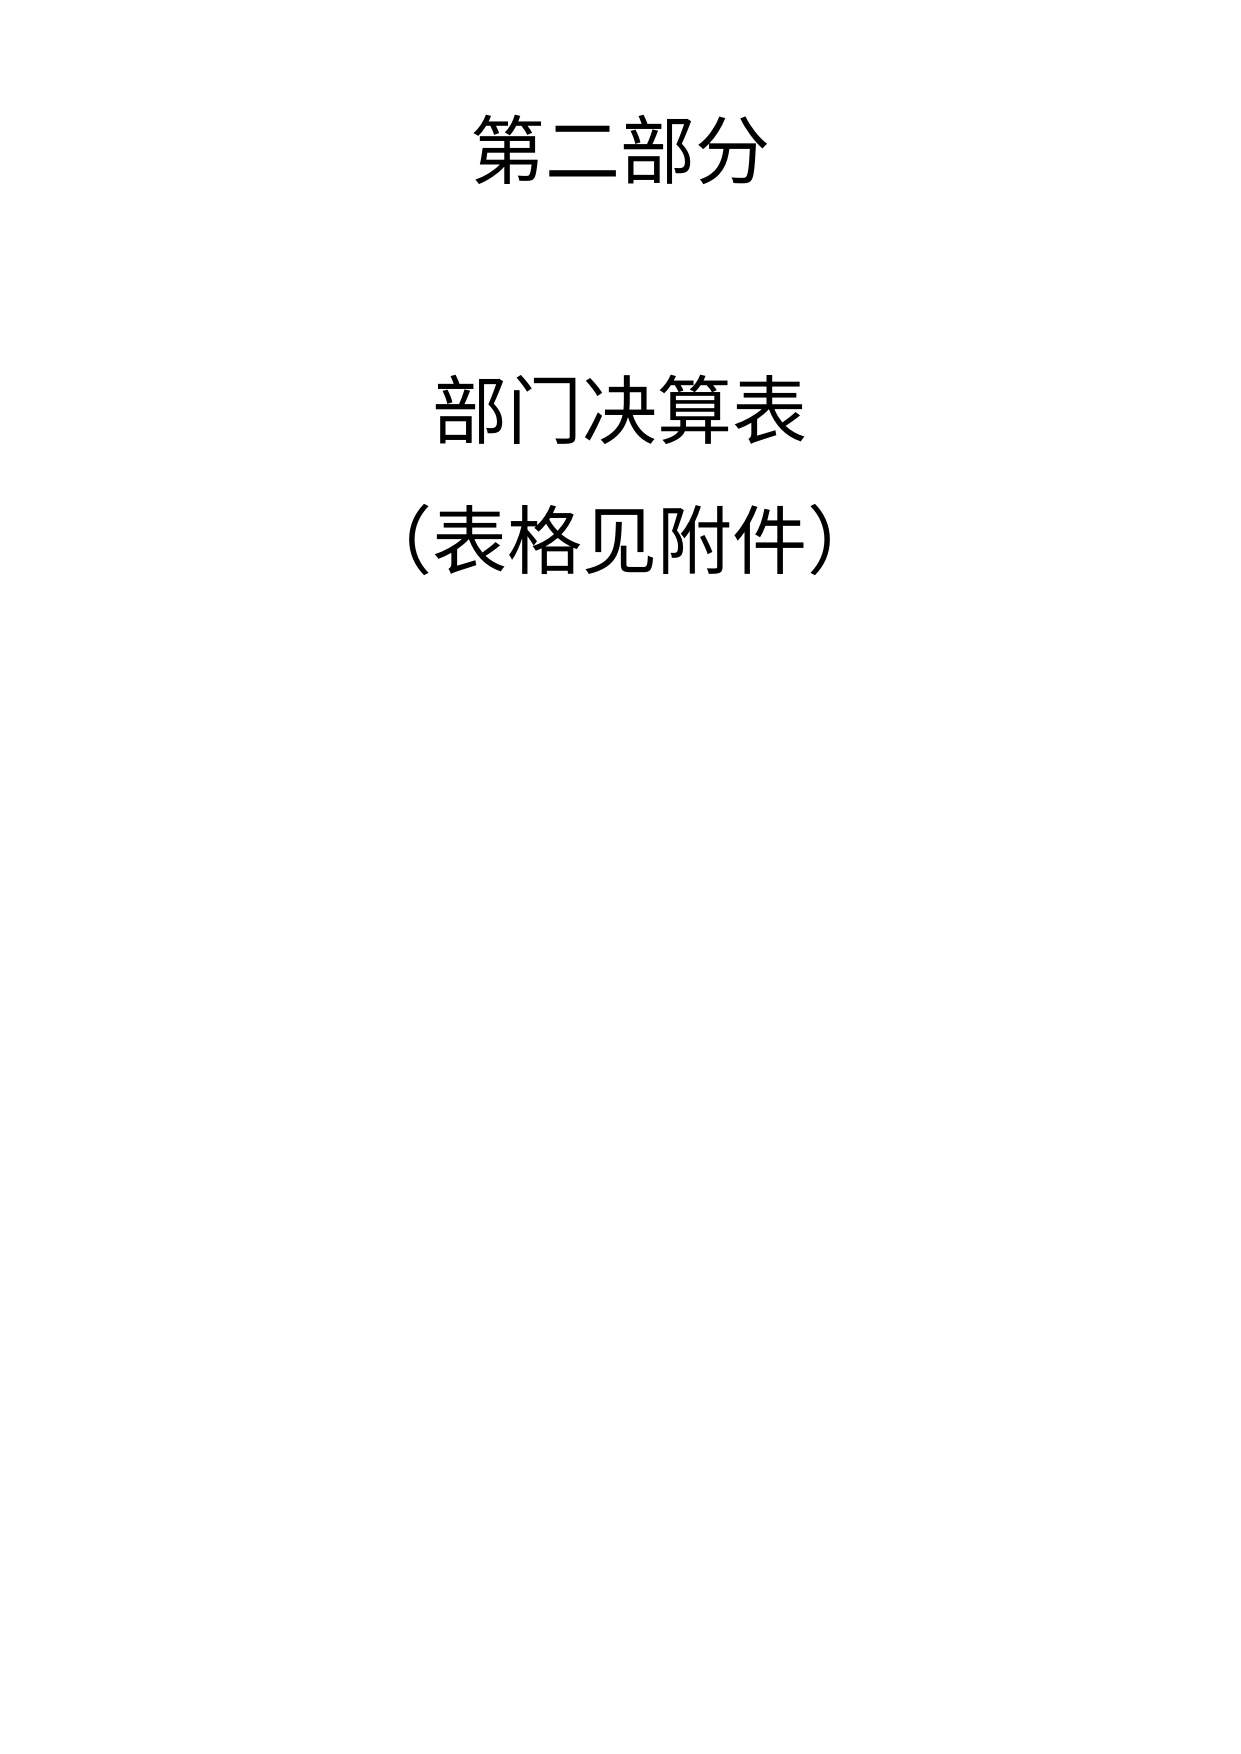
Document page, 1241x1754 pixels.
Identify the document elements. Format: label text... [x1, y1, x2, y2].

text （表格见附件） [75, 471, 1165, 601]
text 部门决算表 [75, 341, 1165, 471]
text 第二部分 [75, 81, 1165, 211]
